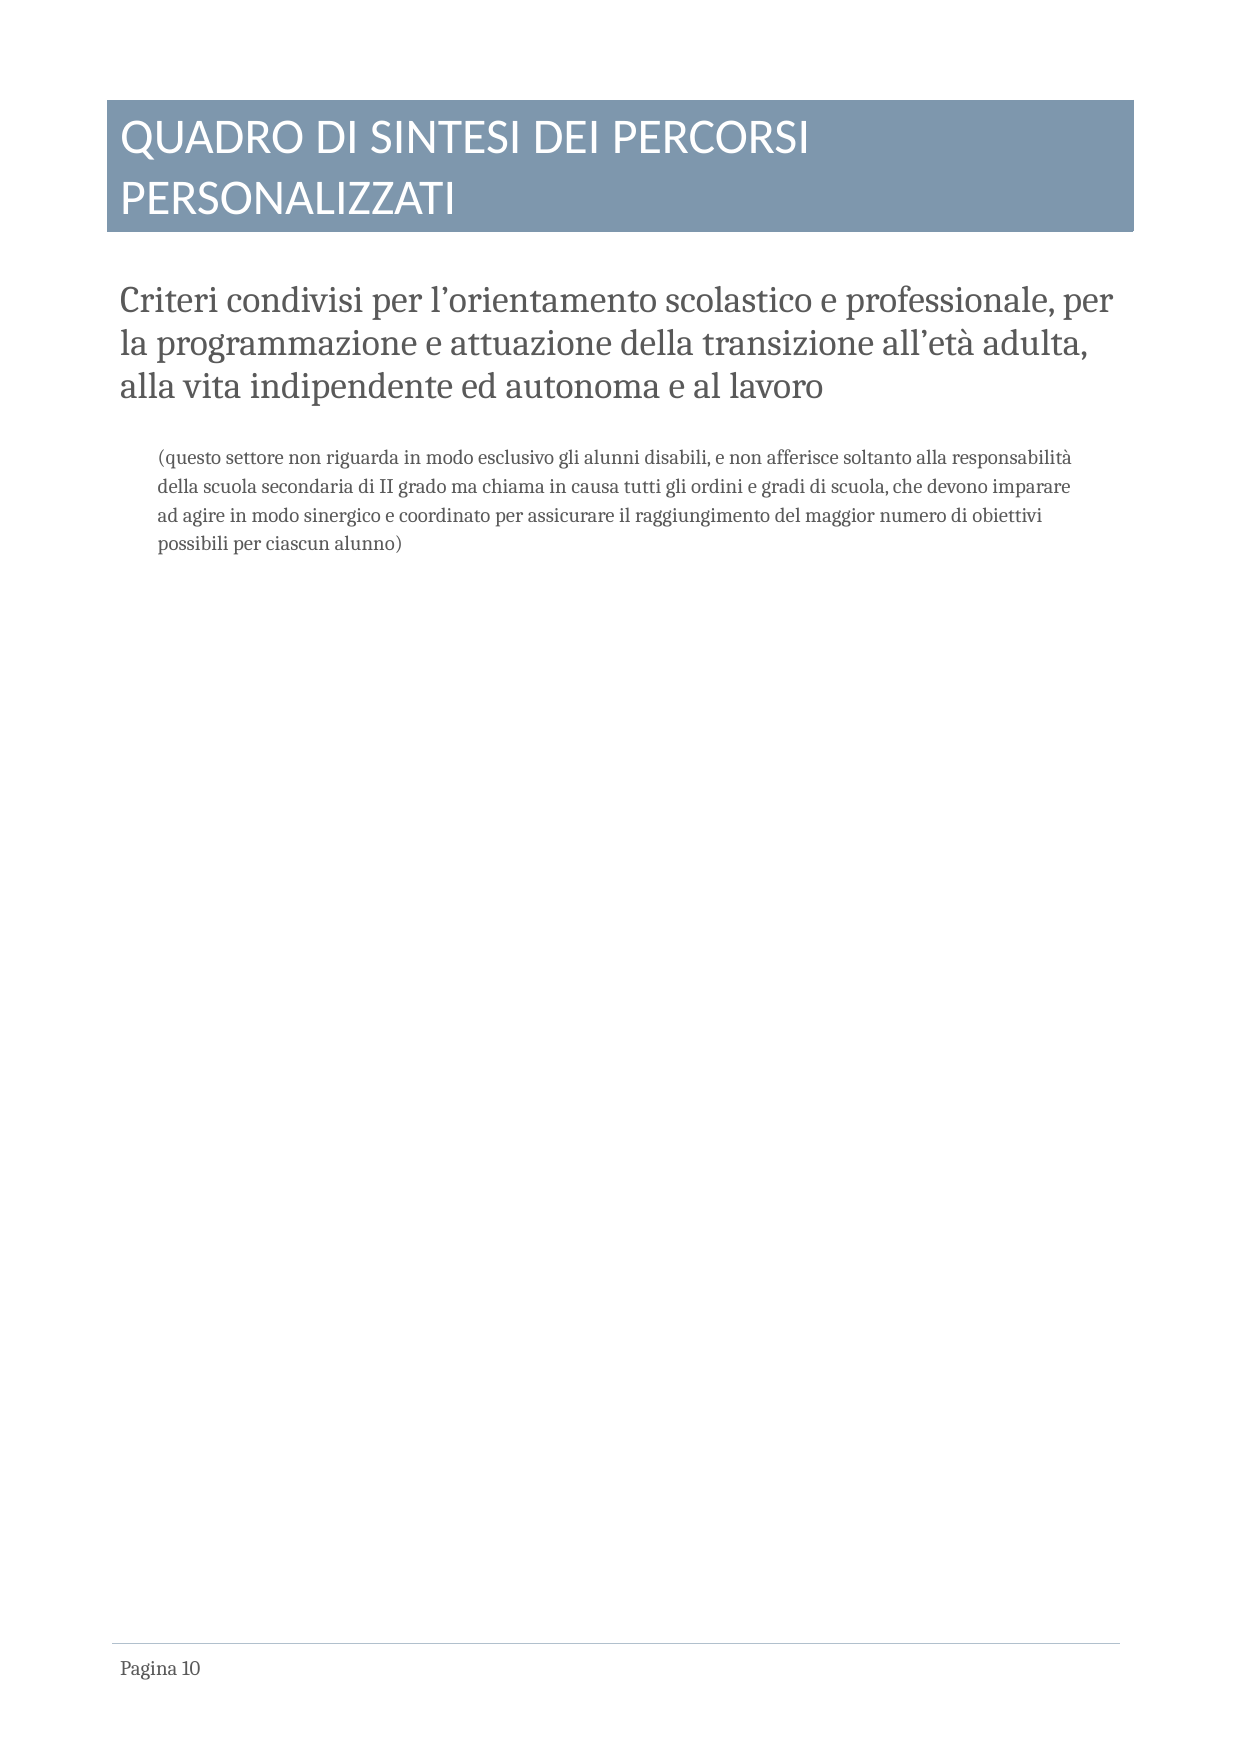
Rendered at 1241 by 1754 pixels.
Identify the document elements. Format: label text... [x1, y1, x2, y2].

text (questo settore non riguarda in modo esclusivo gli alunni disabili, e non afferisce soltanto alla responsabilità della scuola secondaria di II grado ma chiama in causa tutti gli ordini e gradi di scuola, che devono imparare ad agire in modo sinergico e coordinato per assicurare il raggiungimento del maggior numero di obiettivi possibili per ciascun alunno) [157, 446, 1083, 556]
subtitle Criteri condivisi per l’orientamento scolastico e professionale, per la programmazione e attuazione della transizione all’età adulta, alla vita indipendente ed autonoma e al lavoro [120, 279, 1120, 408]
